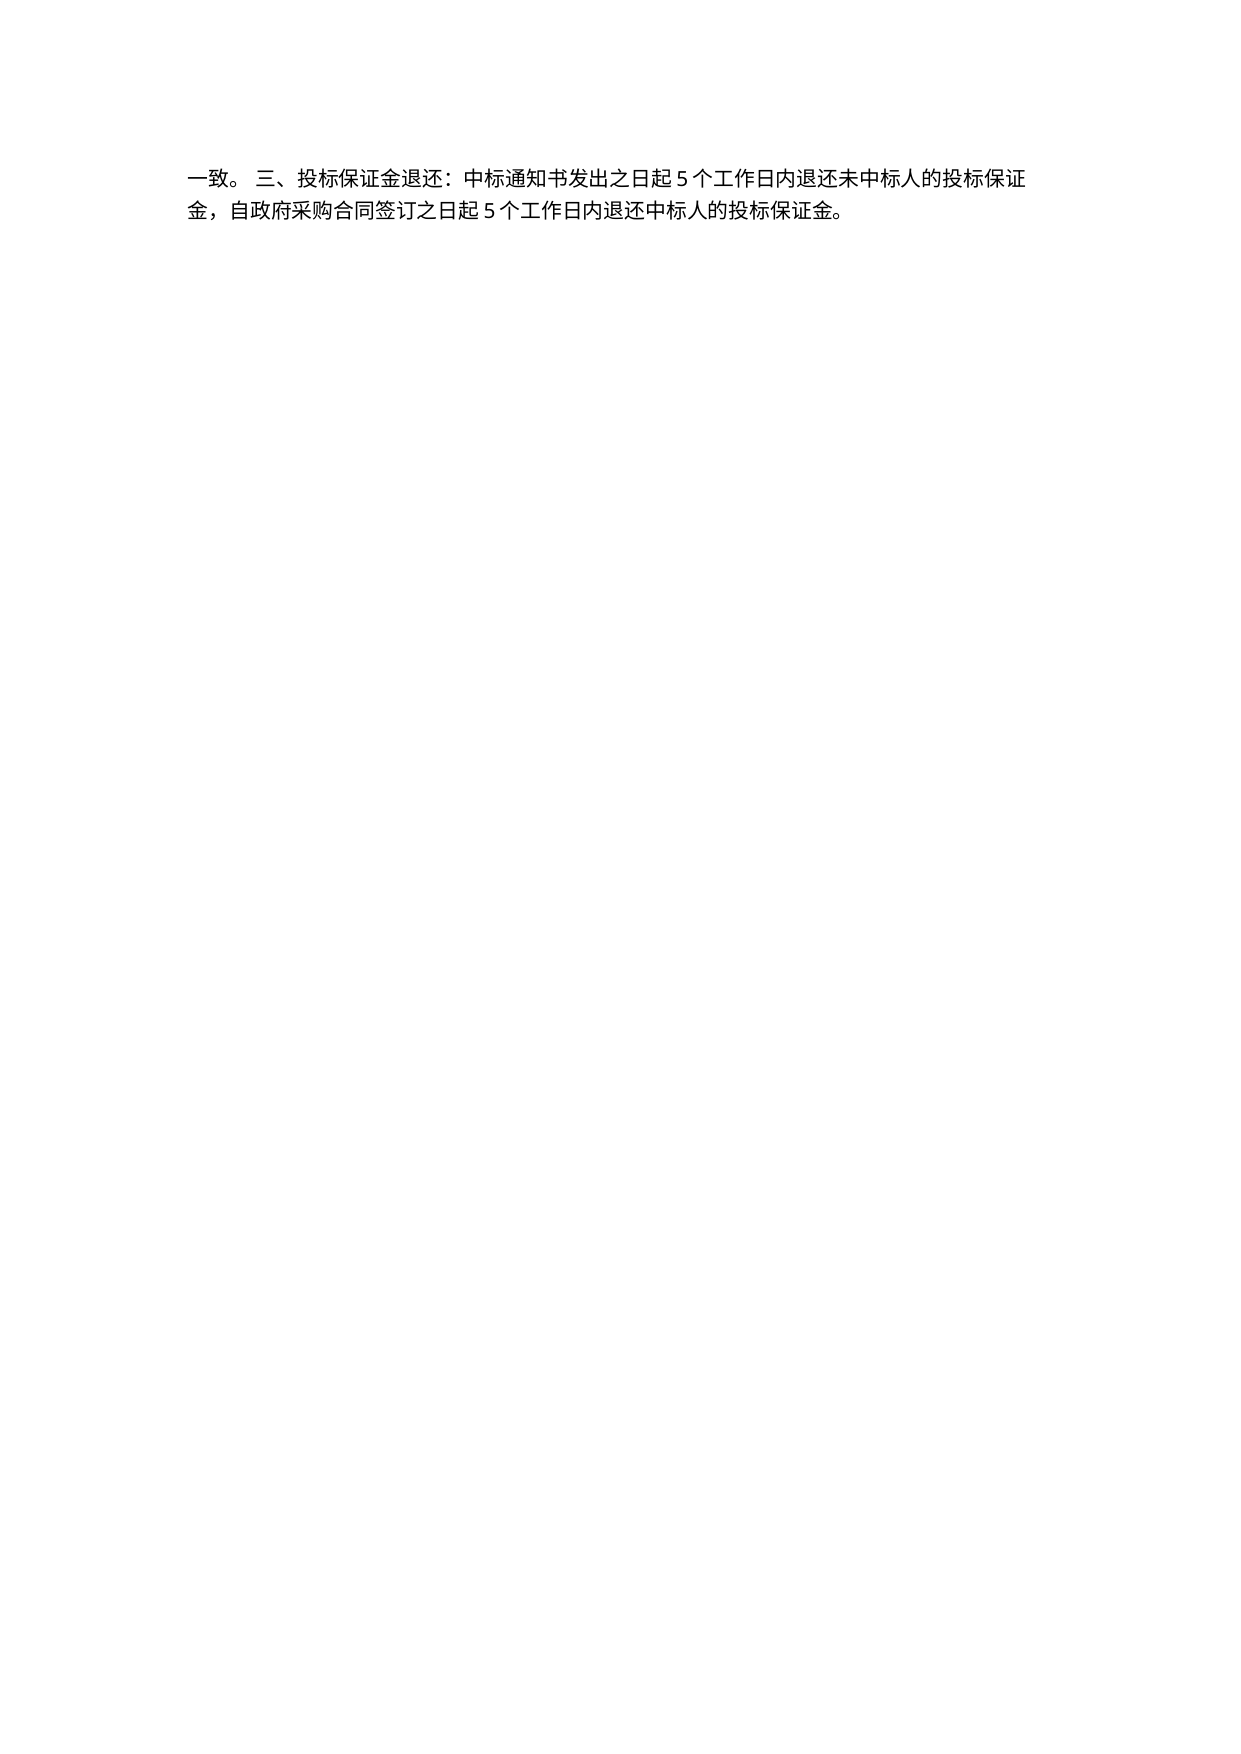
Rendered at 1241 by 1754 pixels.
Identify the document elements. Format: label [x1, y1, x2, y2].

text [187, 162, 1053, 227]
